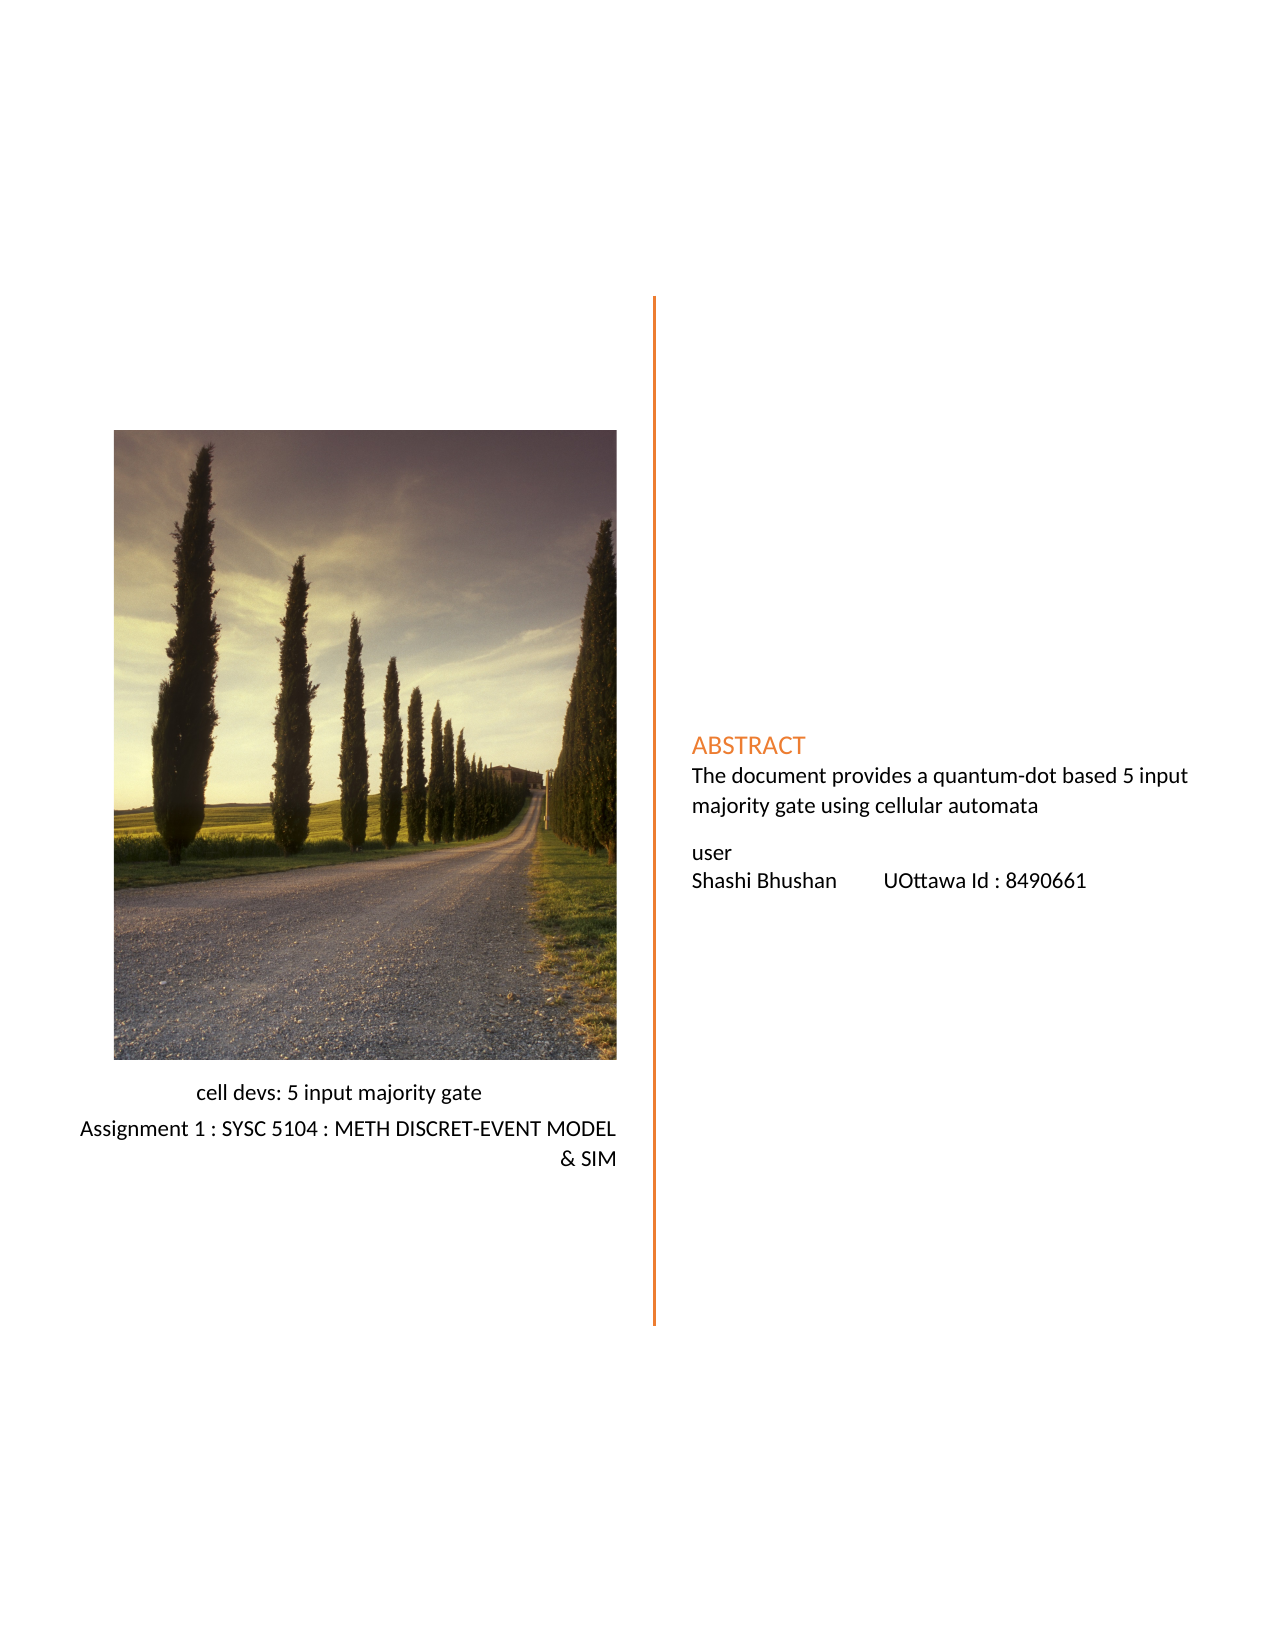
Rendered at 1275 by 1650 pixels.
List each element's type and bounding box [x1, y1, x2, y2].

picture [113, 430, 617, 1060]
